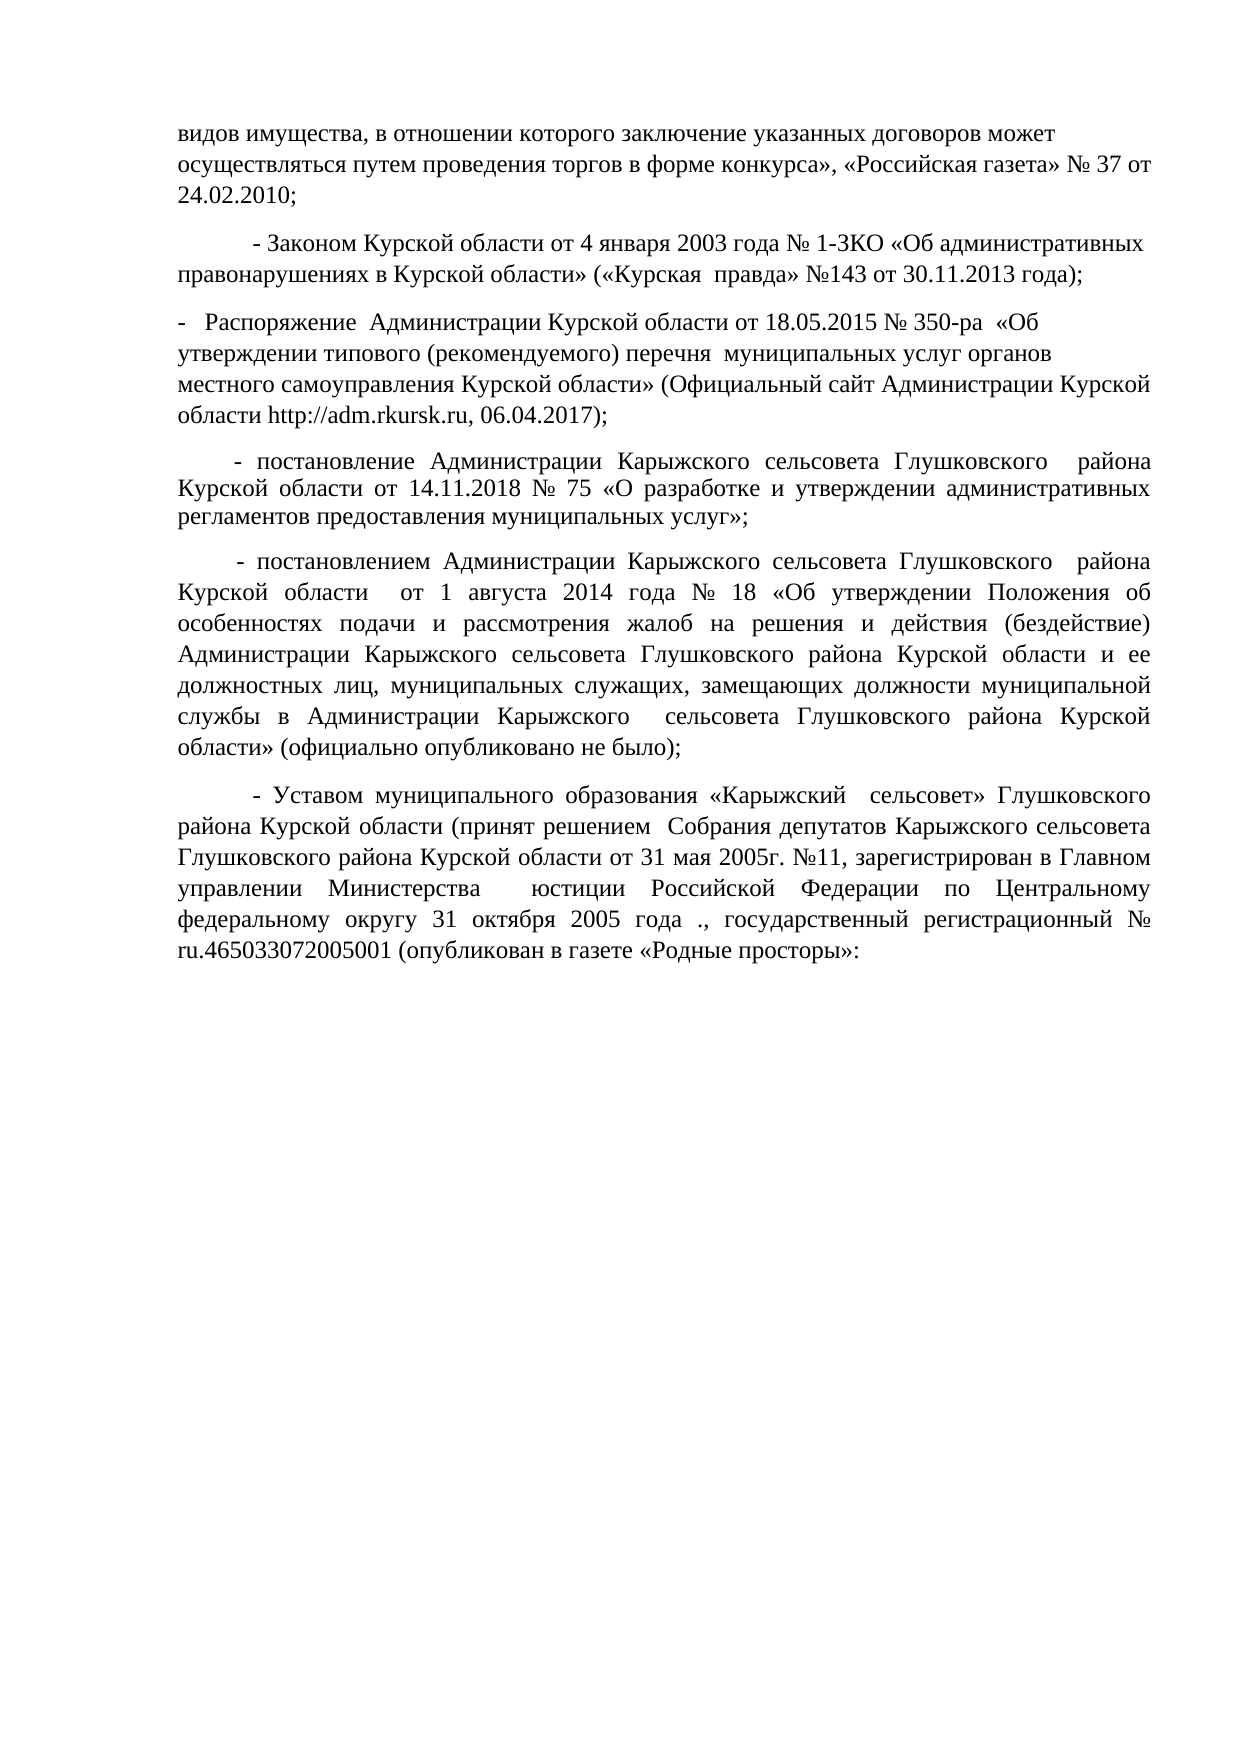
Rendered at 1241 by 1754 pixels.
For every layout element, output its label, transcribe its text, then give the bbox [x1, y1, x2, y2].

text - постановлением Администрации Карыжского сельсовета Глушковского района Курской области от 1 августа 2014 года № 18 «Об утверждении Положения об особенностях подачи и рассмотрения жалоб на решения и действия (бездействие) Администрации Карыжского сельсовета Глушковского района Курской области и ее должностных лиц, муниципальных служащих, замещающих должности муниципальной службы в Администрации Карыжского сельсовета Глушковского района Курской области» (официально опубликовано не было); [177, 546, 1152, 761]
text - Распоряжение Администрации Курской области от 18.05.2015 № 350-ра «Об утверждении типового (рекомендуемого) перечня муниципальных услуг органов местного самоуправления Курской области» (Официальный сайт Администрации Курской области http://adm.rkursk.ru, 06.04.2017); [177, 307, 1152, 428]
text - Уставом муниципального образования «Карыжский сельсовет» Глушковского района Курской области (принят решением Собрания депутатов Карыжского сельсовета Глушковского района Курской области от 31 мая 2005г. №11, зарегистрирован в Главном управлении Министерства юстиции Российской Федерации по Центральному федеральному округу 31 октября 2005 года ., государственный регистрационный № ru.465033072005001 (опубликован в газете «Родные просторы»: [177, 780, 1152, 964]
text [177, 118, 1152, 209]
text - Законом Курской области от 4 января 2003 года № 1-ЗКО «Об административных правонарушениях в Курской области» («Курская правда» №143 от 30.11.2013 года); [177, 228, 1152, 288]
text - постановление Администрации Карыжского сельсовета Глушковского района Курской области от 14.11.2018 № 75 «О разработке и утверждении административных регламентов предоставления муниципальных услуг»; [177, 447, 1152, 529]
